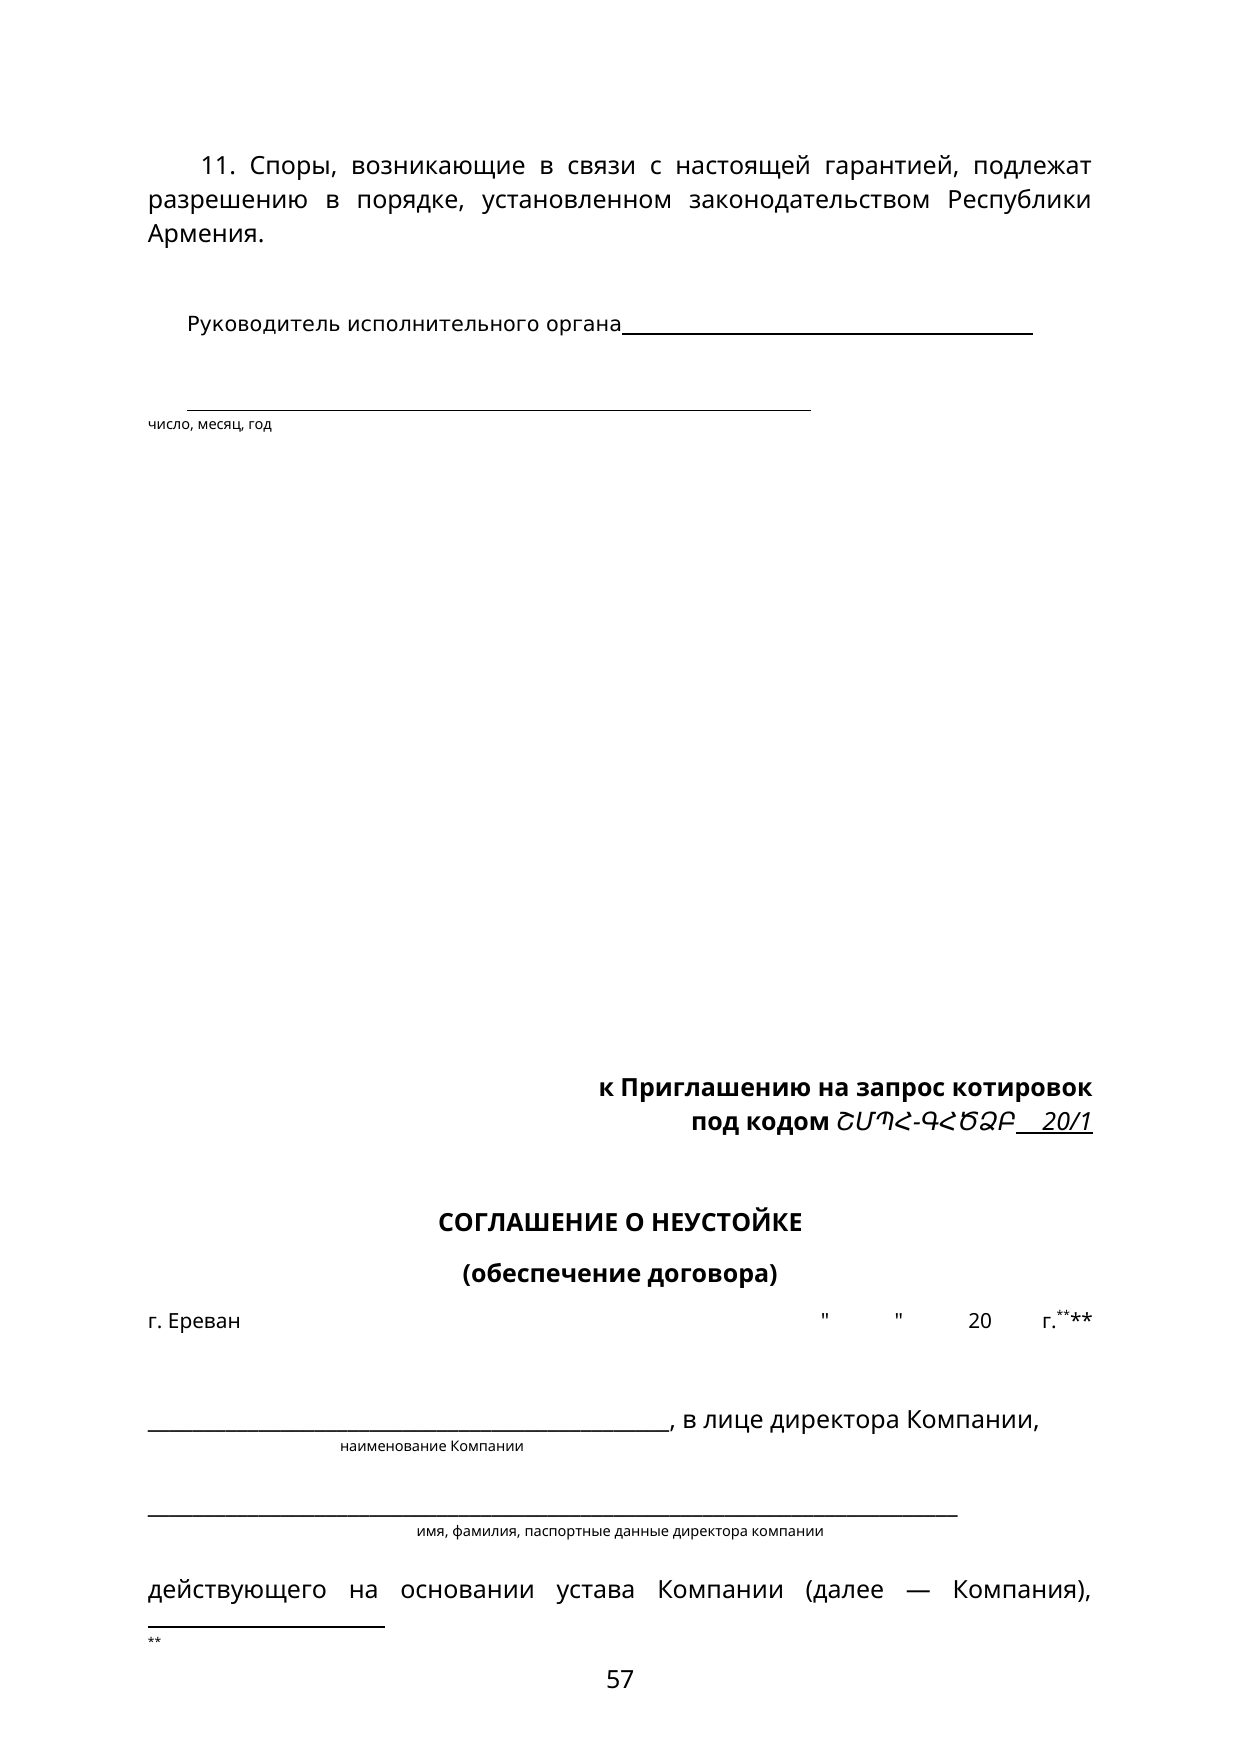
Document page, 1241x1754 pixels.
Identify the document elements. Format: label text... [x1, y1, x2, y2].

text _______________________________________________, в лице директора Компании, [148, 1402, 1092, 1436]
text 11. Споры, возникающие в связи с настоящей гарантией, подлежат разрешению в порядке, установленном законодательством Республики Армения. [148, 148, 1092, 250]
text к Приглашению на запрос котировок под кодом ՇՄՊՀ-ԳՀԾՁԲ 20/1 [148, 1069, 1092, 1137]
text СОГЛАШЕНИЕ О НЕУСТОЙКЕ [148, 1205, 1092, 1239]
table_header г. Ереван [136, 1306, 635, 1351]
text Руководитель исполнительного органа [148, 312, 1092, 337]
text (обеспечение договора) [148, 1256, 1092, 1289]
table_header " " 20 г.** [635, 1306, 1104, 1351]
text имя, фамилия, паспортные данные директора компании [148, 1521, 1092, 1555]
text число, месяц, год [148, 414, 1092, 448]
text наименование Компании [340, 1436, 1092, 1470]
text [148, 1572, 1092, 1606]
text _________________________________________________________________________ [148, 1487, 1092, 1521]
